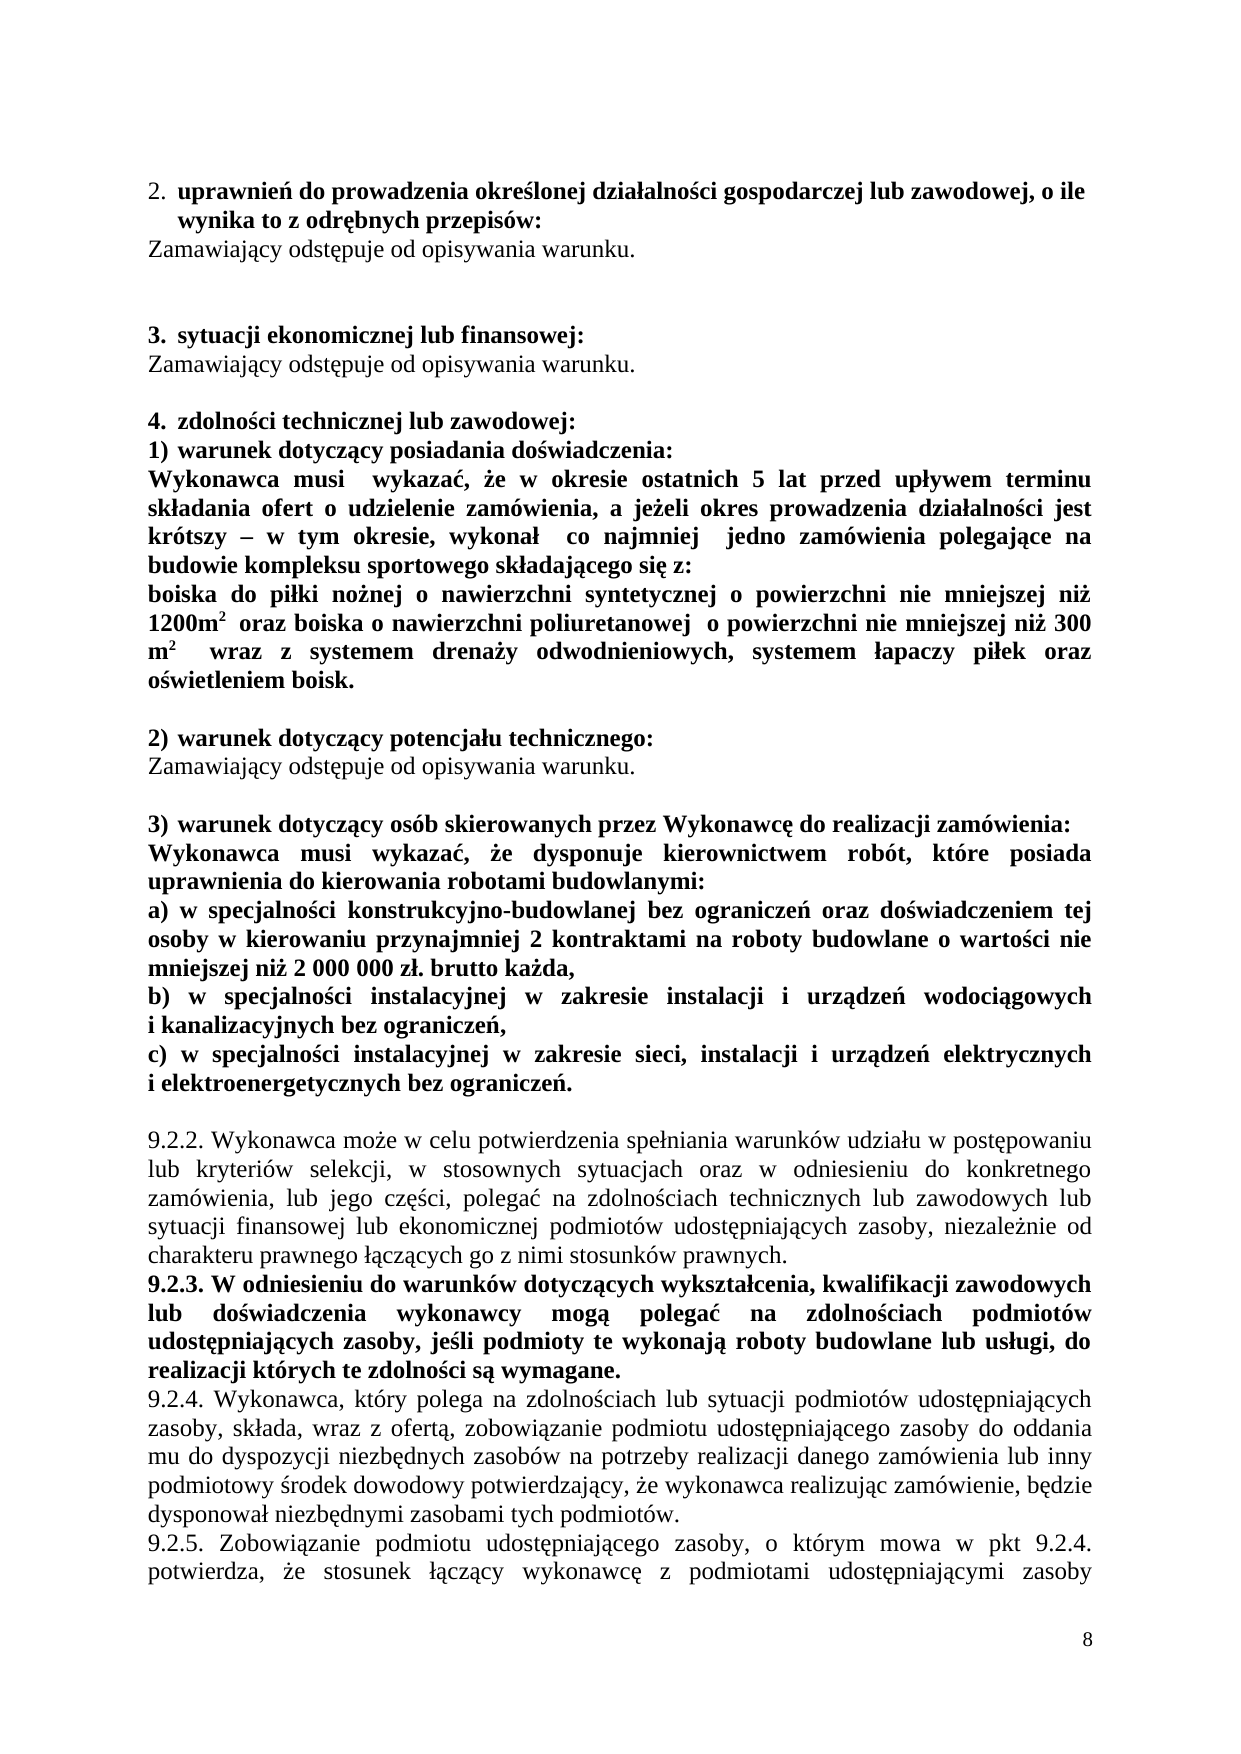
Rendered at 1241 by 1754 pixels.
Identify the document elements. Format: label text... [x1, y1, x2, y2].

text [148, 234, 1093, 263]
text a) w specjalności konstrukcyjno-budowlanej bez ograniczeń oraz doświadczeniem tej osoby w kierowaniu przynajmniej 2 kontraktami na roboty budowlane o wartości nie mniejszej niż 2 000 000 zł. brutto każda, [148, 895, 1093, 981]
text 9.2.4. Wykonawca, który polega na zdolnościach lub sytuacji podmiotów udostępniających zasoby, składa, wraz z ofertą, zobowiązanie podmiotu udostępniającego zasoby do oddania mu do dyspozycji niezbędnych zasobów na potrzeby realizacji danego zamówienia lub inny podmiotowy środek dowodowy potwierdzający, że wykonawca realizując zamówienie, będzie dysponował niezbędnymi zasobami tych podmiotów. [148, 1384, 1093, 1528]
list uprawnień do prowadzenia określonej działalności gospodarczej lub zawodowej, o ile wynika to z odrębnych przepisów: [148, 176, 1093, 234]
text Zamawiający odstępuje od opisywania warunku. [148, 751, 1093, 780]
text Wykonawca musi wykazać, że dysponuje kierownictwem robót, które posiada uprawnienia do kierowania robotami budowlanymi: [148, 838, 1093, 895]
list warunek dotyczący potencjału technicznego: [148, 723, 1093, 751]
text 9.2.2. Wykonawca może w celu potwierdzenia spełniania warunków udziału w postępowaniu lub kryteriów selekcji, w stosownych sytuacjach oraz w odniesieniu do konkretnego zamówienia, lub jego części, polegać na zdolnościach technicznych lub zawodowych lub sytuacji finansowej lub ekonomicznej podmiotów udostępniających zasoby, niezależnie od charakteru prawnego łączących go z nimi stosunków prawnych. [148, 1125, 1093, 1269]
text b) w specjalności instalacyjnej w zakresie instalacji i urządzeń wodociągowych i kanalizacyjnych bez ograniczeń, [148, 981, 1093, 1039]
text boiska do piłki nożnej o nawierzchni syntetycznej o powierzchni nie mniejszej niż 1200m2 oraz boiska o nawierzchni poliuretanowej o powierzchni nie mniejszej niż 300 m2 wraz z systemem drenaży odwodnieniowych, systemem łapaczy piłek oraz oświetleniem boisk. [148, 579, 1093, 694]
list warunek dotyczący posiadania doświadczenia: [148, 435, 1093, 464]
text 3) warunek dotyczący osób skierowanych przez Wykonawcę do realizacji zamówienia: [148, 809, 1093, 838]
text Zamawiający odstępuje od opisywania warunku. [148, 349, 1093, 378]
text 9.2.3. W odniesieniu do warunków dotyczących wykształcenia, kwalifikacji zawodowych lub doświadczenia wykonawcy mogą polegać na zdolnościach podmiotów udostępniających zasoby, jeśli podmioty te wykonają roboty budowlane lub usługi, do realizacji których te zdolności są wymagane. [148, 1269, 1093, 1384]
text Wykonawca musi wykazać, że w okresie ostatnich 5 lat przed upływem terminu składania ofert o udzielenie zamówienia, a jeżeli okres prowadzenia działalności jest krótszy – w tym okresie, wykonał co najmniej jedno zamówienia polegające na budowie kompleksu sportowego składającego się z: [148, 464, 1093, 579]
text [148, 1528, 1093, 1585]
list sytuacji ekonomicznej lub finansowej: [148, 320, 1093, 349]
list zdolności technicznej lub zawodowej: [148, 406, 1093, 435]
text c) w specjalności instalacyjnej w zakresie sieci, instalacji i urządzeń elektrycznych i elektroenergetycznych bez ograniczeń. [148, 1039, 1093, 1096]
